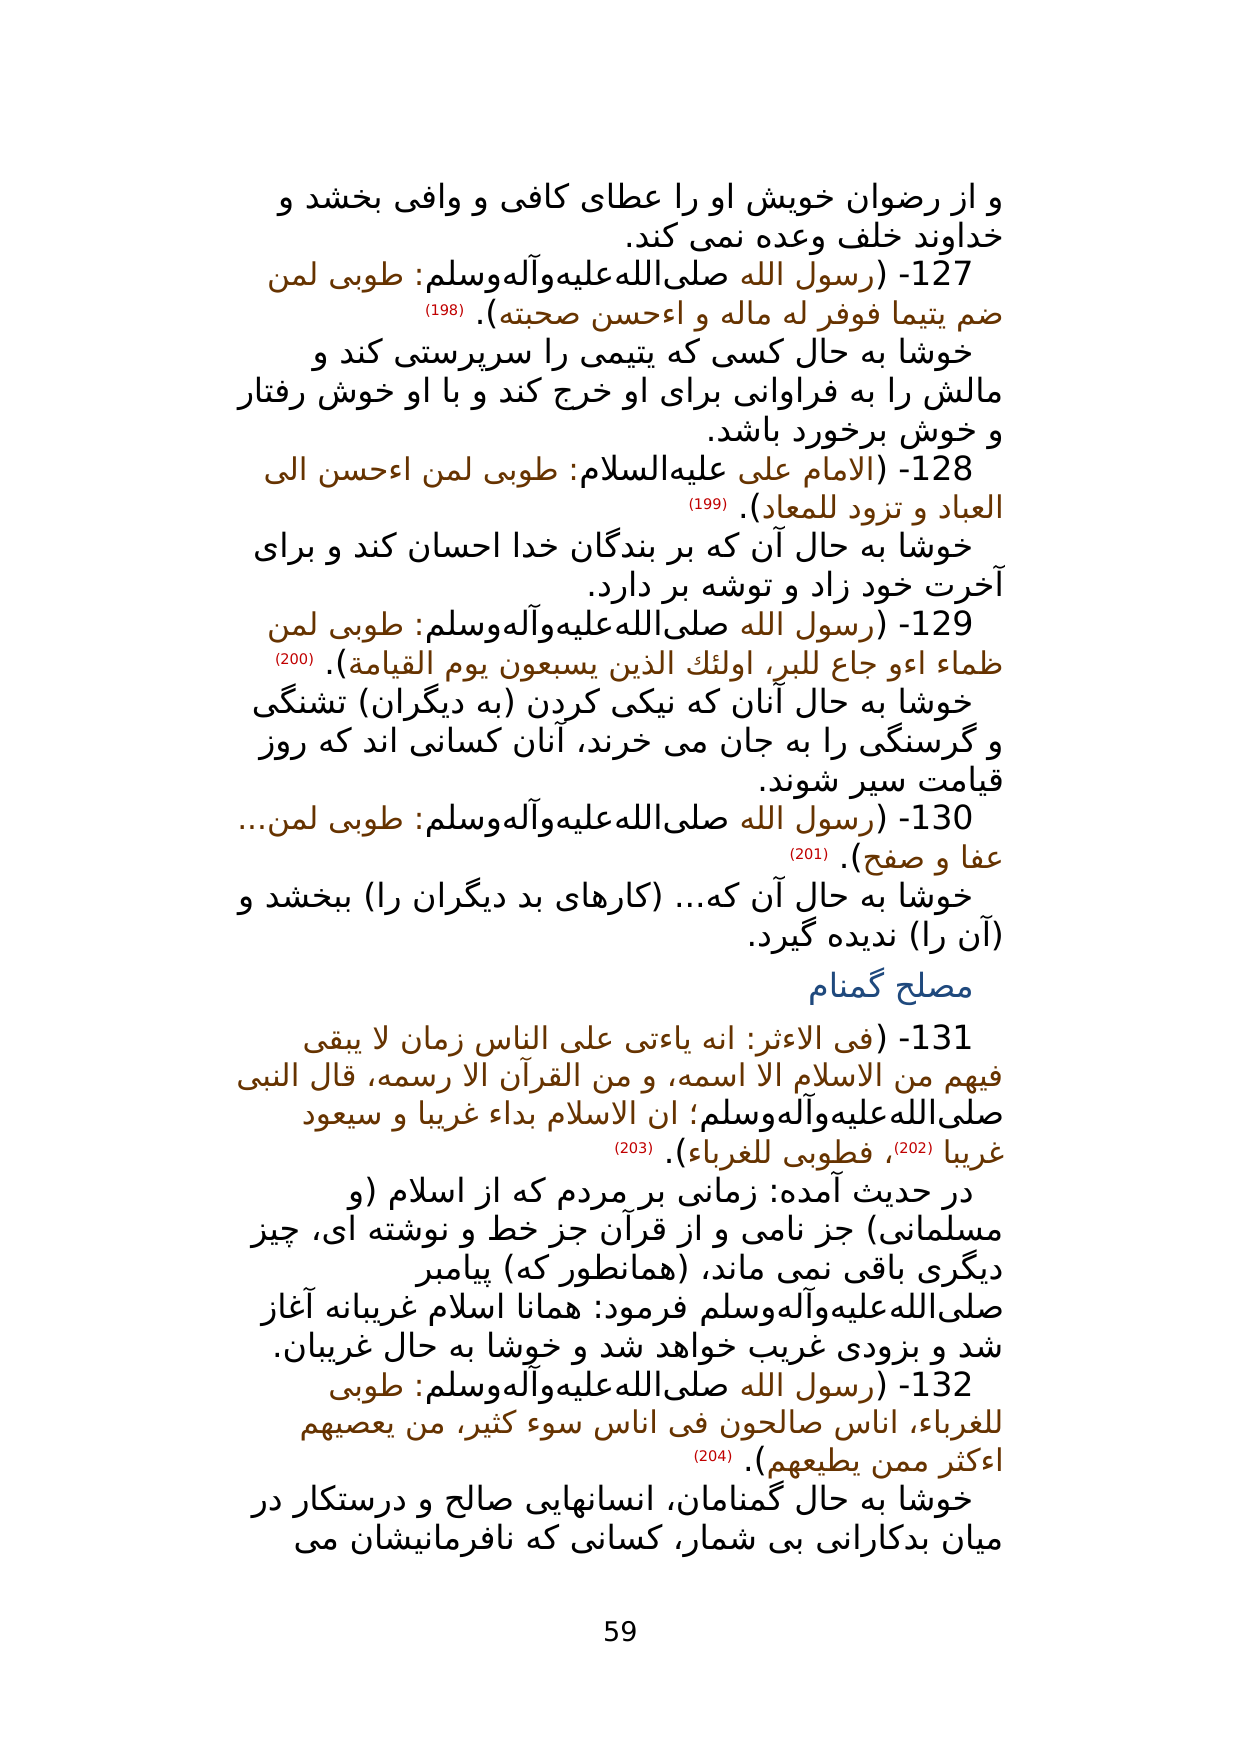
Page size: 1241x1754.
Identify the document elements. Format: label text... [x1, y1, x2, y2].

text خوشا به حال آن كه... (كارهاى بد دیگران را) ببخشد و (آن را) ندیده گیرد. [236, 877, 1004, 954]
text 132- (رسول الله صلى‌الله‌عليه‌وآله‌وسلم: طوبى للغرباء، اناس صالحون فى اناس سوء كثیر، من یعصیهم اءكثر ممن یطیعهم). (204) [236, 1365, 1004, 1479]
text 131- (فى الاءثر: انه یاءتى على الناس زمان لا یبقى فیهم من الاسلام الا اسمه، و من القرآن الا رسمه، قال النبى صلى‌الله‌عليه‌وآله‌وسلم؛ ان الاسلام بداء غریبا و سیعود غریبا (202)، فطوبى للغرباء). (203) [236, 1018, 1004, 1171]
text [236, 1479, 1004, 1557]
text 127- (رسول الله صلى‌الله‌عليه‌وآله‌وسلم: طوبى لمن ضم یتیما فوفر له ماله و اءحسن صحبته). (198) [236, 255, 1004, 333]
text 129- (رسول الله صلى‌الله‌عليه‌وآله‌وسلم: طوبى لمن ظماء اءو جاع للبر، اولئك الذین یسبعون یوم القیامة). (200) [236, 604, 1004, 682]
text 130- (رسول الله صلى‌الله‌عليه‌وآله‌وسلم: طوبى لمن... عفا و صفح). (201) [236, 799, 1004, 877]
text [236, 177, 1004, 255]
text خوشا به حال آن كه بر بندگان خدا احسان كند و براى آخرت خود زاد و توشه بر دارد. [236, 527, 1004, 604]
text خوشا به حال كسى كه یتیمى را سرپرستى كند و مالش را به فراوانى براى او خرج كند و با او خوش رفتار و خوش برخورد باشد. [236, 333, 1004, 449]
text 128- (الامام على عليه‌السلام: طوبى لمن اءحسن الى العباد و تزود للمعاد). (199) [236, 449, 1004, 527]
text در حدیث آمده: زمانى بر مردم كه از اسلام (و مسلمانى) جز نامى و از قرآن جز خط و نوشته اى، چیز دیگرى باقى نمى ماند، (همانطور كه) پیامبر صلى‌الله‌عليه‌وآله‌وسلم فرمود: همانا اسلام غریبانه آغاز شد و بزودى غریب خواهد شد و خوشا به حال غریبان. [236, 1171, 1004, 1365]
subtitle مصلح گمنام [236, 967, 1004, 1006]
text خوشا به حال آنان كه نیكى كردن (به دیگران) تشنگى و گرسنگى را به جان مى خرند، آنان كسانى اند كه روز قیامت سیر شوند. [236, 682, 1004, 799]
